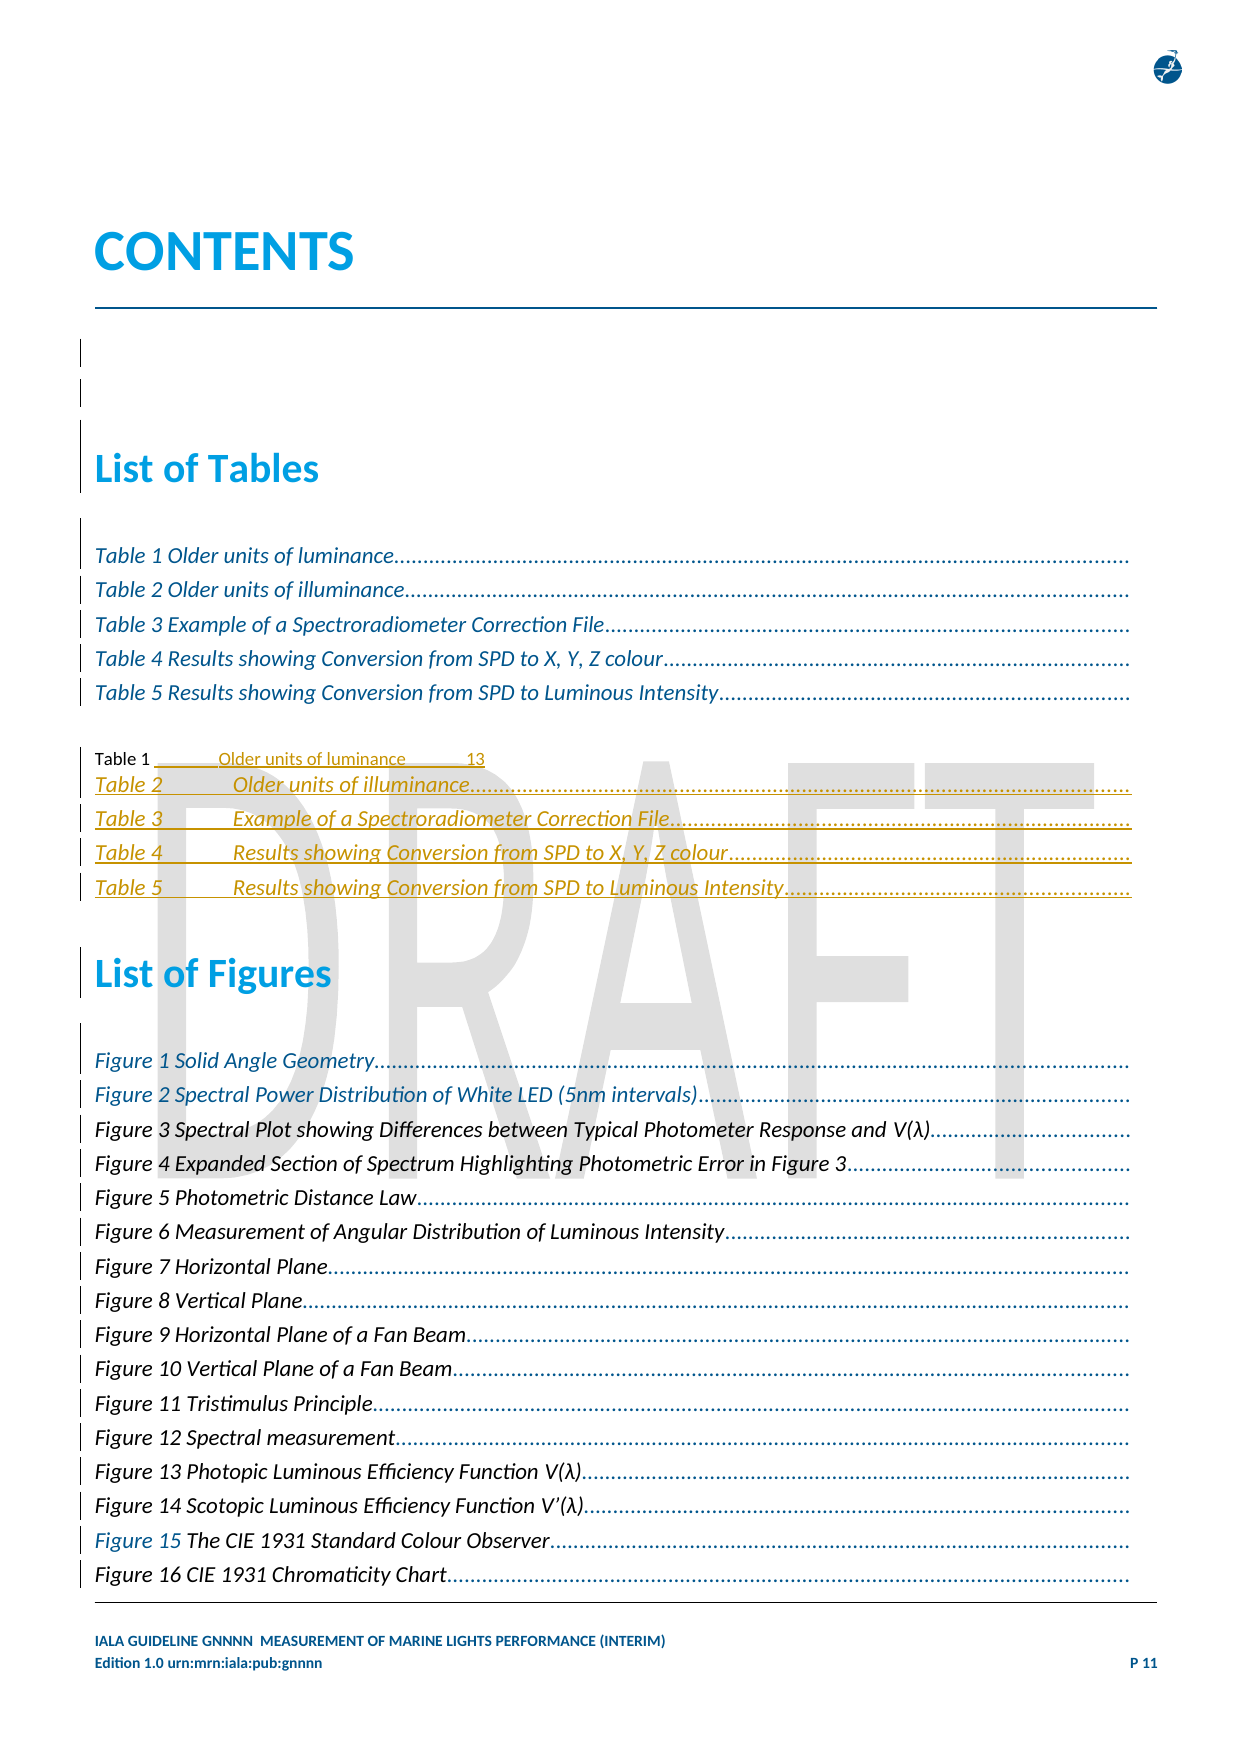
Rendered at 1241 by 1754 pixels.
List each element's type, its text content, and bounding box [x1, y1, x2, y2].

list List of Tables [94, 442, 1157, 493]
list List of Figures [94, 947, 1157, 998]
picture [1122, 0, 1241, 119]
